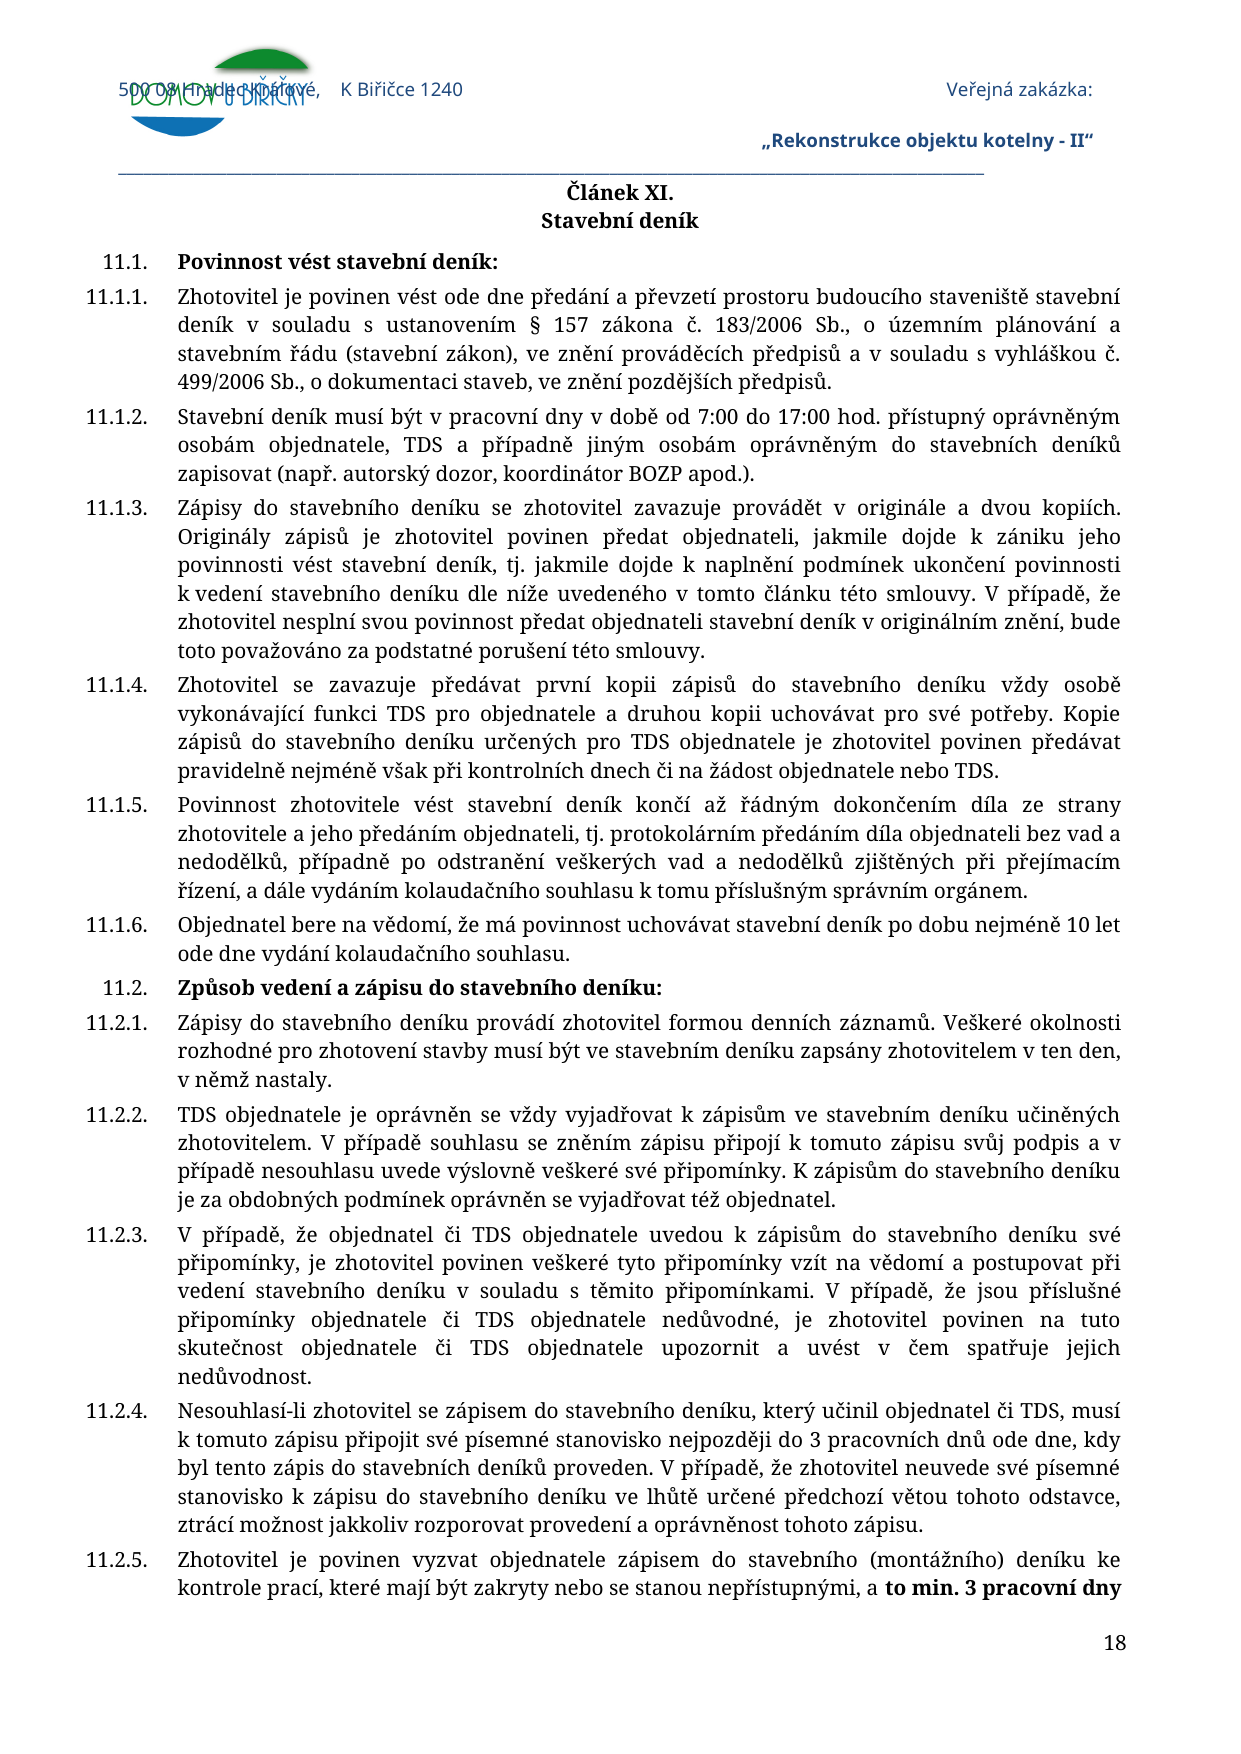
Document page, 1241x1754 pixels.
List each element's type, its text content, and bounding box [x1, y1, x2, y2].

list Nesouhlasí-li zhotovitel se zápisem do stavebního deníku, který učinil objednatel či TDS, musí k tomuto zápisu připojit své písemné stanovisko nejpozději do 3 pracovních dnů ode dne, kdy byl tento zápis do stavebních deníků proveden. V případě, že zhotovitel neuvede své písemné stanovisko k zápisu do stavebního deníku ve lhůtě určené předchozí větou tohoto odstavce, ztrácí možnost jakkoliv rozporovat provedení a oprávněnost tohoto zápisu. [148, 1397, 1122, 1539]
list V případě, že objednatel či TDS objednatele uvedou k zápisům do stavebního deníku své připomínky, je zhotovitel povinen veškeré tyto připomínky vzít na vědomí a postupovat při vedení stavebního deníku v souladu s těmito připomínkami. V případě, že jsou příslušné připomínky objednatele či TDS objednatele nedůvodné, je zhotovitel povinen na tuto skutečnost objednatele či TDS objednatele upozornit a uvést v čem spatřuje jejich nedůvodnost. [148, 1220, 1122, 1390]
list Povinnost zhotovitele vést stavební deník končí až řádným dokončením díla ze strany zhotovitele a jeho předáním objednateli, tj. protokolárním předáním díla objednateli bez vad a nedodělků, případně po odstranění veškerých vad a nedodělků zjištěných při přejímacím řízení, a dále vydáním kolaudačního souhlasu k tomu příslušným správním orgánem. [148, 790, 1122, 904]
list Stavební deník musí být v pracovní dny v době od 7:00 do 17:00 hod. přístupný oprávněným osobám objednatele, TDS a případně jiným osobám oprávněným do stavebních deníků zapisovat (např. autorský dozor, koordinátor BOZP apod.). [148, 402, 1122, 487]
list Povinnost vést stavební deník: [148, 247, 1122, 276]
text Stavební deník [118, 206, 1122, 235]
list Způsob vedení a zápisu do stavebního deníku: [148, 973, 1122, 1002]
list Objednatel bere na vědomí, že má povinnost uchovávat stavební deník po dobu nejméně 10 let ode dne vydání kolaudačního souhlasu. [148, 910, 1122, 967]
list Zápisy do stavebního deníku se zhotovitel zavazuje provádět v originále a dvou kopiích. Originály zápisů je zhotovitel povinen předat objednateli, jakmile dojde k zániku jeho povinnosti vést stavební deník, tj. jakmile dojde k naplnění podmínek ukončení povinnosti k vedení stavebního deníku dle níže uvedeného v tomto článku této smlouvy. V případě, že zhotovitel nesplní svou povinnost předat objednateli stavební deník v originálním znění, bude toto považováno za podstatné porušení této smlouvy. [148, 493, 1122, 664]
text Článek XI. [118, 178, 1122, 206]
list Zhotovitel se zavazuje předávat první kopii zápisů do stavebního deníku vždy osobě vykonávající funkci TDS pro objednatele a druhou kopii uchovávat pro své potřeby. Kopie zápisů do stavebního deníku určených pro TDS objednatele je zhotovitel povinen předávat pravidelně nejméně však při kontrolních dnech či na žádost objednatele nebo TDS. [148, 670, 1122, 784]
list Zhotovitel je povinen vést ode dne předání a převzetí prostoru budoucího staveniště stavební deník v souladu s ustanovením § 157 zákona č. 183/2006 Sb., o územním plánování a stavebním řádu (stavební zákon), ve znění prováděcích předpisů a v souladu s vyhláškou č. 499/2006 Sb., o dokumentaci staveb, ve znění pozdějších předpisů. [148, 282, 1122, 396]
list Zápisy do stavebního deníku provádí zhotovitel formou denních záznamů. Veškeré okolnosti rozhodné pro zhotovení stavby musí být ve stavebním deníku zapsány zhotovitelem v ten den, v němž nastaly. [148, 1008, 1122, 1093]
list TDS objednatele je oprávněn se vždy vyjadřovat k zápisům ve stavebním deníku učiněných zhotovitelem. V případě souhlasu se zněním zápisu připojí k tomuto zápisu svůj podpis a v případě nesouhlasu uvede výslovně veškeré své připomínky. K zápisům do stavebního deníku je za obdobných podmínek oprávněn se vyjadřovat též objednatel. [148, 1100, 1122, 1213]
picture [95, 30, 344, 155]
